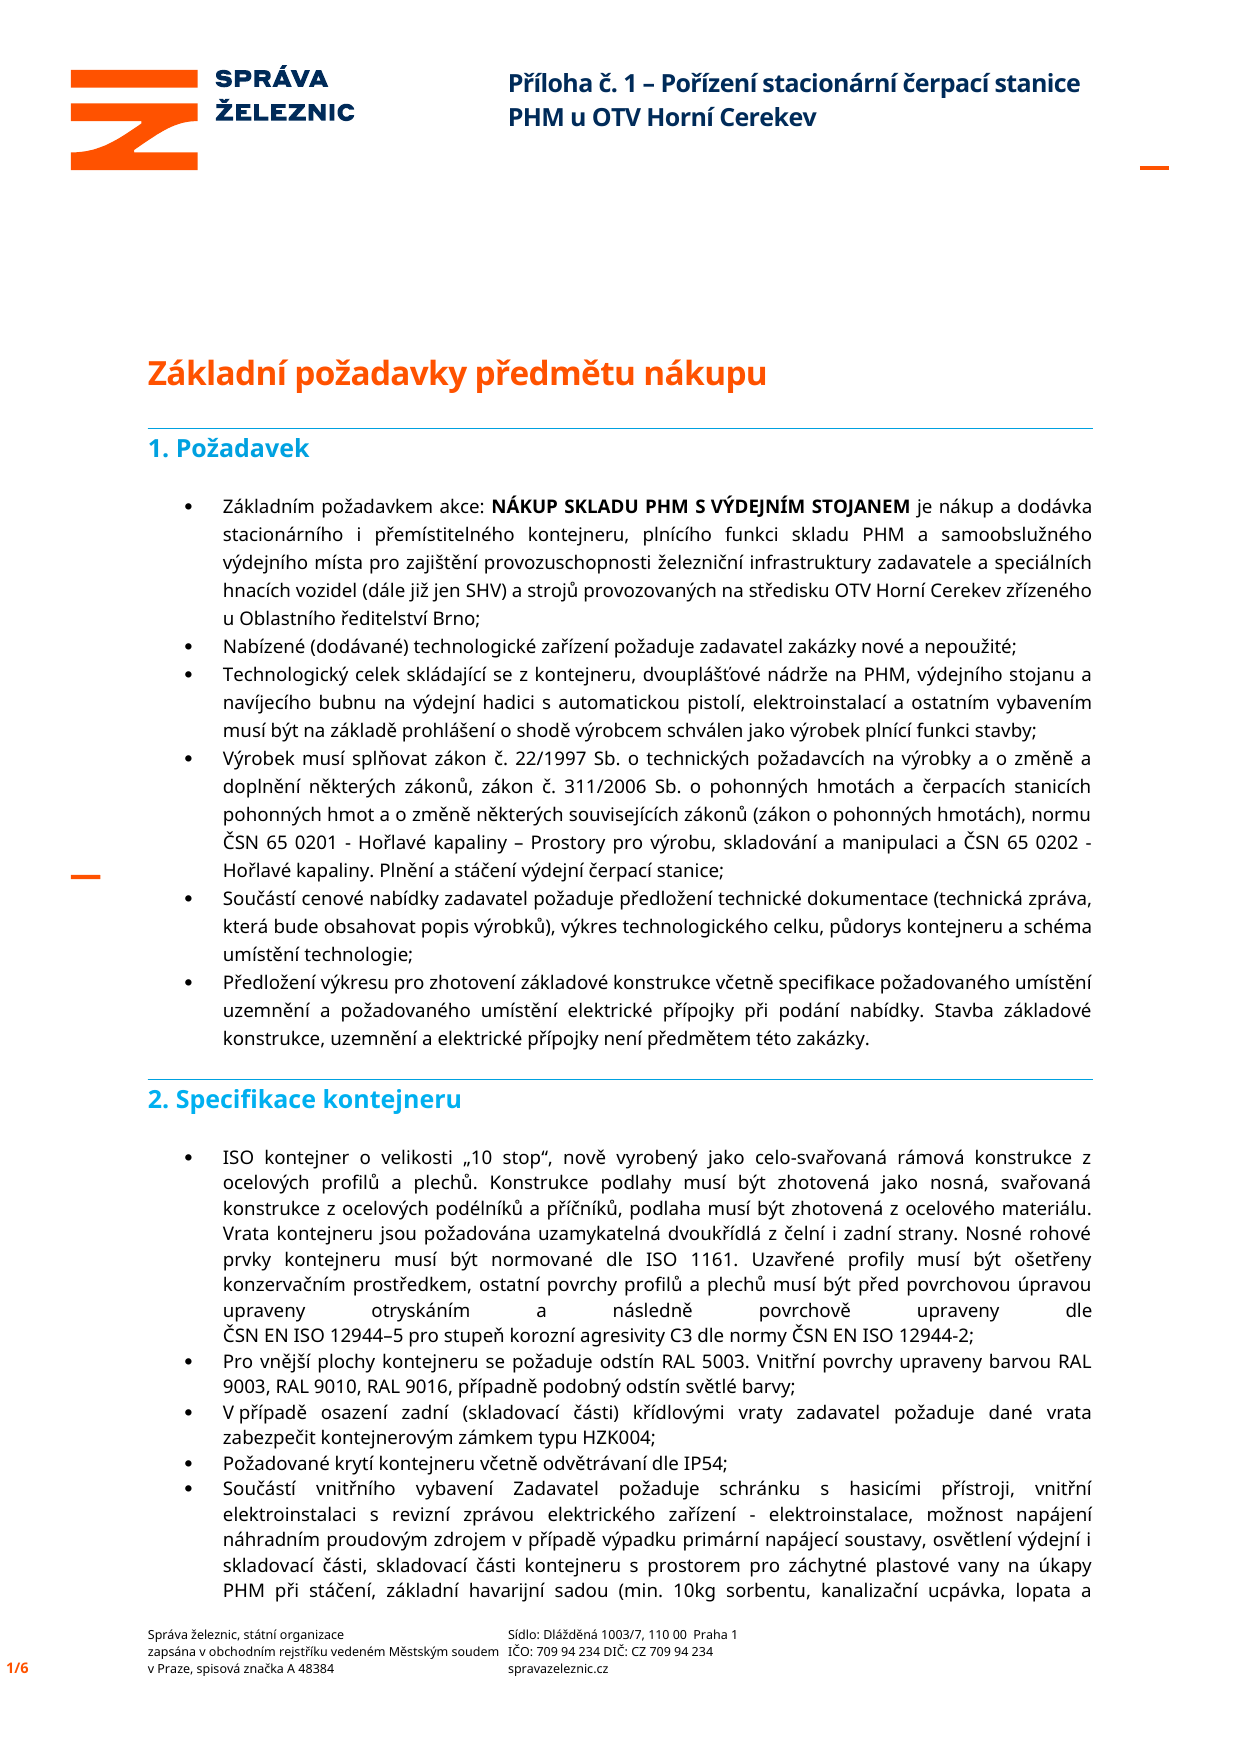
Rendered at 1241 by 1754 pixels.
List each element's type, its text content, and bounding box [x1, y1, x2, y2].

subtitle 2. Specifikace kontejneru [148, 1080, 1093, 1116]
subtitle Základní požadavky předmětu nákupu [148, 349, 1093, 395]
list Pro vnější plochy kontejneru se požaduje odstín RAL 5003. Vnitřní povrchy upraveny barvou RAL 9003, RAL 9010, RAL 9016, případně podobný odstín světlé barvy; [185, 1348, 1093, 1399]
list V případě osazení zadní (skladovací části) křídlovými vraty zadavatel požaduje dané vrata zabezpečit kontejnerovým zámkem typu HZK004; [185, 1399, 1093, 1450]
list Součástí cenové nabídky zadavatel požaduje předložení technické dokumentace (technická zpráva, která bude obsahovat popis výrobků), výkres technologického celku, půdorys kontejneru a schéma umístění technologie; [185, 885, 1093, 967]
list Základním požadavkem akce: NÁKUP SKLADU PHM S VÝDEJNÍM STOJANEM je nákup a dodávka stacionárního i přemístitelného kontejneru, plnícího funkci skladu PHM a samoobslužného výdejního místa pro zajištění provozuschopnosti železniční infrastruktury zadavatele a speciálních hnacích vozidel (dále již jen SHV) a strojů provozovaných na středisku OTV Horní Cerekev zřízeného u Oblastního ředitelství Brno; [185, 493, 1093, 631]
list Výrobek musí splňovat zákon č. 22/1997 Sb. o technických požadavcích na výrobky a o změně a doplnění některých zákonů, zákon č. 311/2006 Sb. o pohonných hmotách a čerpacích stanicích pohonných hmot a o změně některých souvisejících zákonů (zákon o pohonných hmotách), normu ČSN 65 0201 - Hořlavé kapaliny – Prostory pro výrobu, skladování a manipulaci a ČSN 65 0202 - Hořlavé kapaliny. Plnění a stáčení výdejní čerpací stanice; [185, 745, 1093, 883]
subtitle 1. Požadavek [148, 429, 1093, 465]
list ISO kontejner o velikosti „10 stop“, nově vyrobený jako celo-svařovaná rámová konstrukce z ocelových profilů a plechů. Konstrukce podlahy musí být zhotovená jako nosná, svařovaná konstrukce z ocelových podélníků a příčníků, podlaha musí být zhotovená z ocelového materiálu. Vrata kontejneru jsou požadována uzamykatelná dvoukřídlá z čelní i zadní strany. Nosné rohové prvky kontejneru musí být normované dle ISO 1161. Uzavřené profily musí být ošetřeny konzervačním prostředkem, ostatní povrchy profilů a plechů musí být před povrchovou úpravou upraveny otryskáním a následně povrchově upraveny dle ČSN EN ISO 12944–5 pro stupeň korozní agresivity C3 dle normy ČSN EN ISO 12944-2; [185, 1144, 1093, 1348]
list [185, 1476, 1093, 1603]
list Nabízené (dodávané) technologické zařízení požaduje zadavatel zakázky nové a nepoužité; [185, 633, 1093, 659]
list Požadované krytí kontejneru včetně odvětrávaní dle IP54; [185, 1450, 1093, 1476]
list Předložení výkresu pro zhotovení základové konstrukce včetně specifikace požadovaného umístění uzemnění a požadovaného umístění elektrické přípojky při podání nabídky. Stavba základové konstrukce, uzemnění a elektrické přípojky není předmětem této zakázky. [185, 969, 1093, 1051]
list Technologický celek skládající se z kontejneru, dvouplášťové nádrže na PHM, výdejního stojanu a navíjecího bubnu na výdejní hadici s automatickou pistolí, elektroinstalací a ostatním vybavením musí být na základě prohlášení o shodě výrobcem schválen jako výrobek plnící funkci stavby; [185, 661, 1093, 743]
